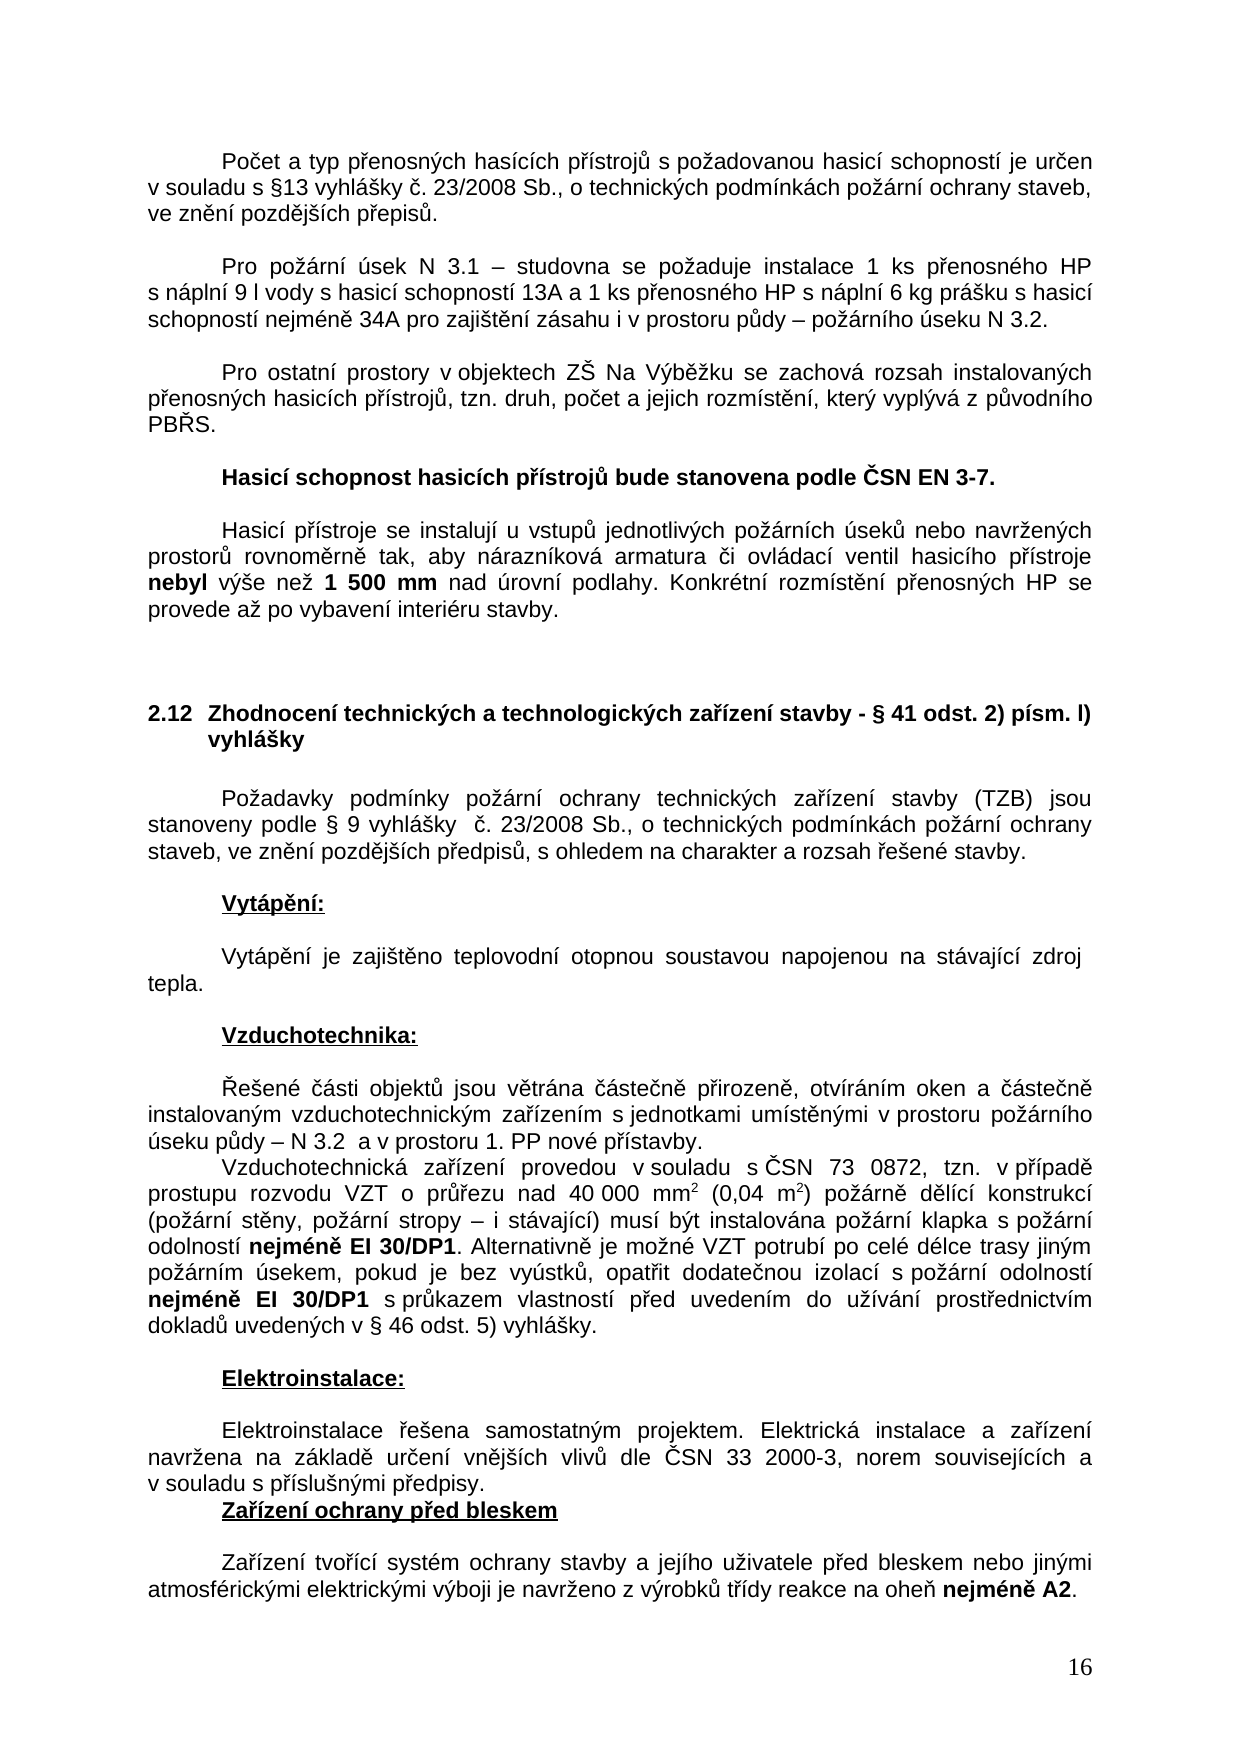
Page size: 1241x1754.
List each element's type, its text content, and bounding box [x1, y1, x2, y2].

text Vytápění: [148, 890, 1093, 917]
text Elektroinstalace řešena samostatným projektem. Elektrická instalace a zařízení navržena na základě určení vnějších vlivů dle ČSN 33 2000-3, norem souvisejících a v souladu s příslušnými předpisy. [148, 1417, 1093, 1497]
text Zařízení tvořící systém ochrany stavby a jejího uživatele před bleskem nebo jinými atmosférickými elektrickými výboji je navrženo z výrobků třídy reakce na oheň nejméně A2. [148, 1549, 1093, 1602]
text Hasicí přístroje se instalují u vstupů jednotlivých požárních úseků nebo navržených prostorů rovnoměrně tak, aby nárazníková armatura či ovládací ventil hasicího přístroje nebyl výše než nad úrovní podlahy. Konkrétní rozmístění přenosných HP se provede až po vybavení interiéru stavby. [148, 517, 1093, 622]
text Zařízení ochrany před bleskem [148, 1497, 1093, 1523]
text Pro požární úsek N 3.1 – studovna se požaduje instalace 1 ks přenosného HP s náplní 9 l vody s hasicí schopností 13A a 1 ks přenosného HP s náplní 6 kg prášku s hasicí schopností nejméně 34A pro zajištění zásahu i v prostoru půdy – požárního úseku N 3.2. [148, 253, 1093, 332]
subtitle 2.12 Zhodnocení technických a technologických zařízení stavby - § 41 odst. 2) písm. l) vyhlášky [148, 700, 1093, 752]
text Vzduchotechnika: [148, 1022, 1093, 1048]
text Pro ostatní prostory v objektech ZŠ Na Výběžku se zachová rozsah instalovaných přenosných hasicích přístrojů, tzn. druh, počet a jejich rozmístění, který vyplývá z původního PBŘS. [148, 358, 1093, 437]
text Řešené části objektů jsou větrána částečně přirozeně, otvíráním oken a částečně instalovaným vzduchotechnickým zařízením s jednotkami umístěnými v prostoru požárního úseku půdy – N 3.2 a v prostoru 1. PP nové přístavby. [148, 1075, 1093, 1154]
text Požadavky podmínky požární ochrany technických zařízení stavby (TZB) jsou stanoveny podle § 9 vyhlášky č. 23/2008 Sb., o technických podmínkách požární ochrany staveb, ve znění pozdějších předpisů, s ohledem na charakter a rozsah řešené stavby. [148, 785, 1093, 864]
text Elektroinstalace: [148, 1365, 1093, 1391]
text Vzduchotechnická zařízení provedou v souladu s ČSN 73 0872, tzn. v případě prostupu rozvodu VZT o průřezu nad 40 000 mm2 () požárně dělící konstrukcí (požární stěny, požární stropy – i stávající) musí být instalována požární klapka s požární odolností nejméně EI 30/DP1. Alternativně je možné VZT potrubí po celé délce trasy jiným požárním úsekem, pokud je bez vyústků, opatřit dodatečnou izolací s požární odolností nejméně EI 30/DP1 s průkazem vlastností před uvedením do užívání prostřednictvím dokladů uvedených v § 46 odst. 5) vyhlášky. [148, 1154, 1093, 1338]
text Hasicí schopnost hasicích přístrojů bude stanovena podle ČSN EN 3-7. [148, 464, 1093, 490]
text Vytápění je zajištěno teplovodní otopnou soustavou napojenou na stávající zdroj tepla. [148, 943, 1082, 996]
text Počet a typ přenosných hasících přístrojů s požadovanou hasicí schopností je určen v souladu s §13 vyhlášky č. 23/2008 Sb., o technických podmínkách požární ochrany staveb, ve znění pozdějších přepisů. [148, 148, 1093, 227]
